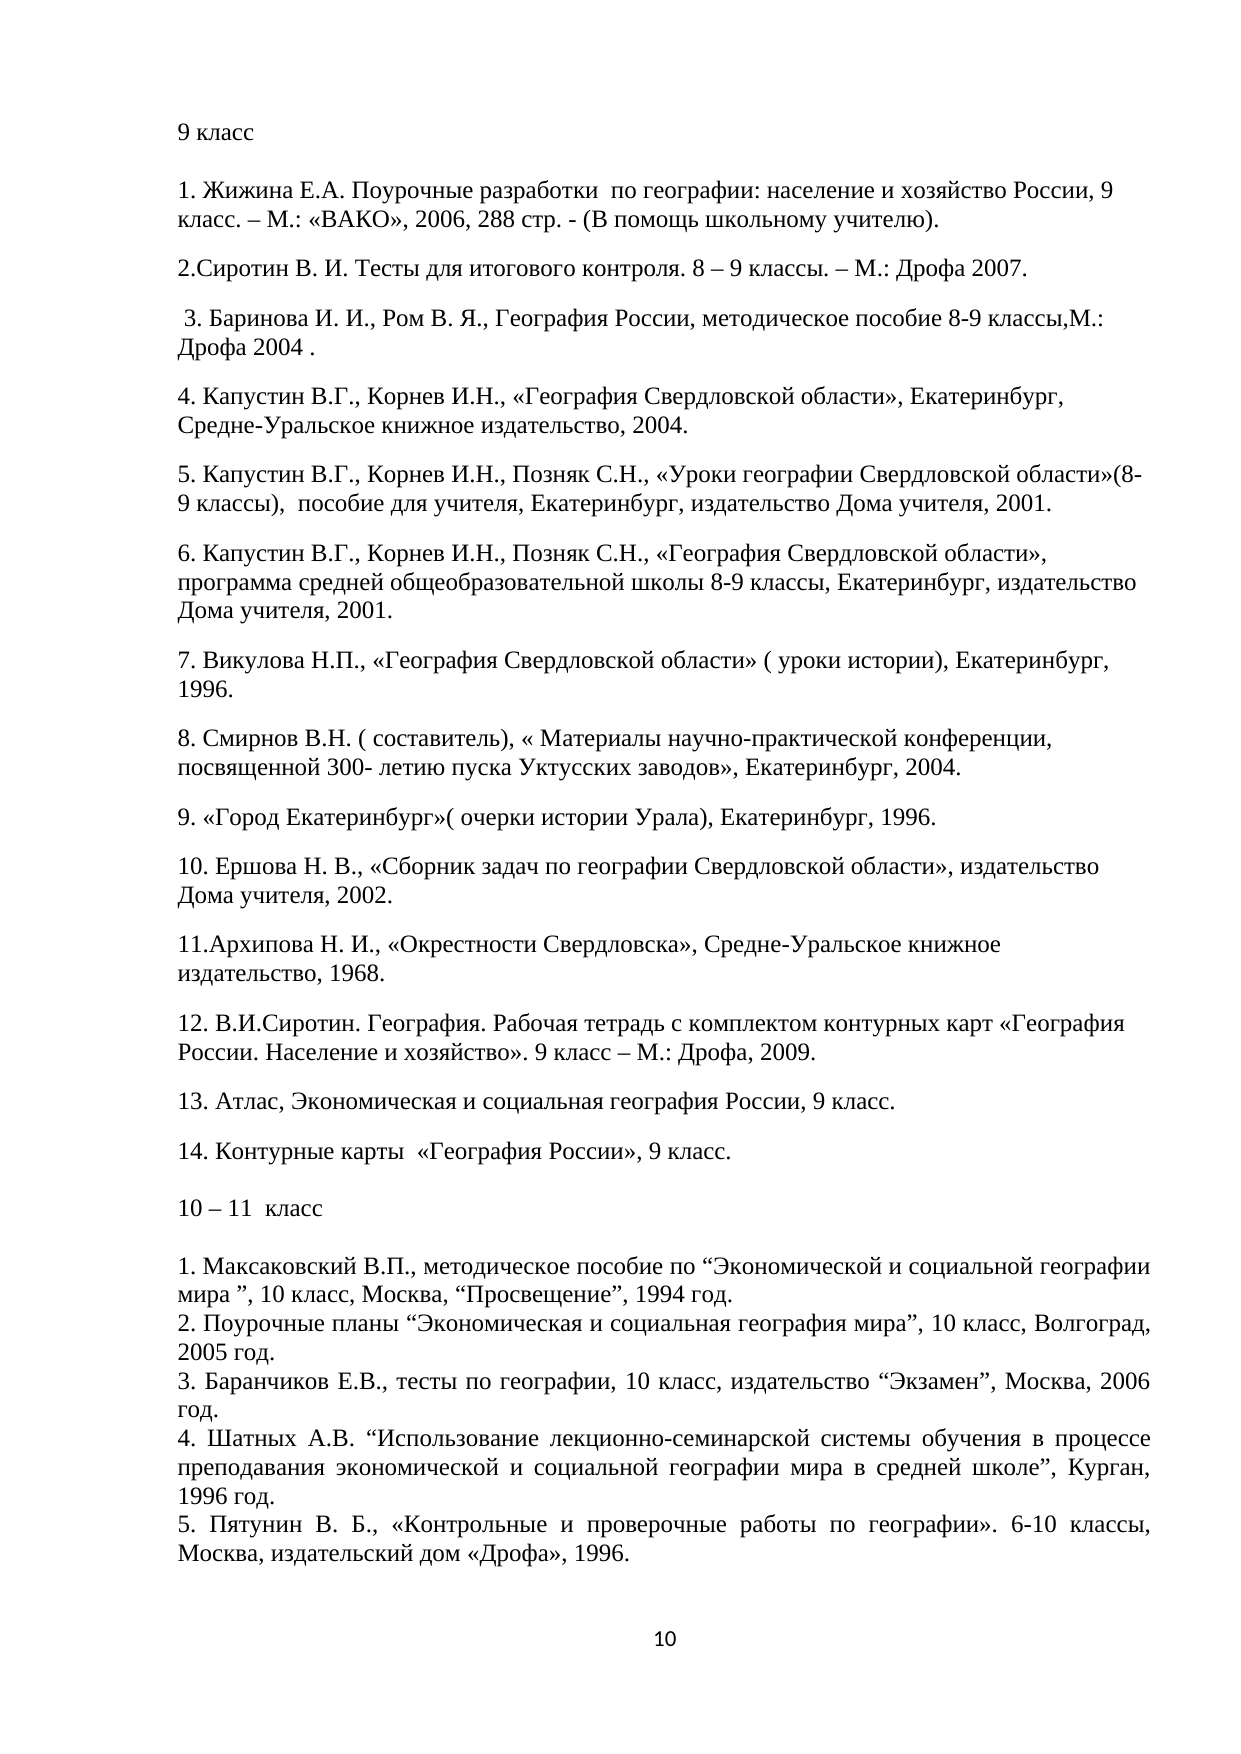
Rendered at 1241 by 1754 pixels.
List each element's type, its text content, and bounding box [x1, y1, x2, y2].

text 10 – 11 класс [177, 1193, 1152, 1222]
text 6. Капустин В.Г., Корнев И.Н., Позняк С.Н., «География Свердловской области», программа средней общеобразовательной школы 8-9 классы, Екатеринбург, издательство Дома учителя, 2001. [177, 538, 1152, 624]
text 9. «Город Екатеринбург»( очерки истории Урала), Екатеринбург, 1996. [177, 802, 1152, 830]
text 1. Жижина Е.А. Поурочные разработки по географии: население и хозяйство России, 9 класс. – М.: «ВАКО», 2006, 288 стр. - (В помощь школьному учителю). [177, 175, 1152, 232]
text 4. Капустин В.Г., Корнев И.Н., «География Свердловской области», Екатеринбург, Средне-Уральское книжное издательство, 2004. [177, 381, 1152, 439]
text 2.Сиротин В. И. Тесты для итогового контроля. 8 – 9 классы. – М.: Дрофа 2007. [177, 253, 1152, 282]
text 11.Архипова Н. И., «Окрестности Свердловска», Средне-Уральское книжное издательство, 1968. [177, 929, 1152, 987]
text 4. Шатных А.В. “Использование лекционно-семинарской системы обучения в процессе преподавания экономической и социальной географии мира в средней школе”, Курган, 1996 год. [177, 1423, 1152, 1509]
text 13. Атлас, Экономическая и социальная география России, 9 класс. [177, 1086, 1152, 1115]
text 5. Капустин В.Г., Корнев И.Н., Позняк С.Н., «Уроки географии Свердловской области»(8-9 классы), пособие для учителя, Екатеринбург, издательство Дома учителя, 2001. [177, 459, 1152, 517]
text 9 класс [177, 117, 1152, 146]
text 14. Контурные карты «География России», 9 класс. [177, 1136, 1152, 1164]
text 5. Пятунин В. Б., «Контрольные и проверочные работы по географии». 6-10 классы, Москва, издательский дом «Дрофа», 1996. [177, 1509, 1152, 1567]
text 10. Ершова Н. В., «Сборник задач по географии Свердловской области», издательство Дома учителя, 2002. [177, 851, 1152, 909]
text 2. Поурочные планы “Экономическая и социальная география мира”, 10 класс, Волгоград, 2005 год. [177, 1308, 1152, 1366]
text 8. Смирнов В.Н. ( составитель), « Материалы научно-практической конференции, посвященной 300- летию пуска Уктусских заводов», Екатеринбург, 2004. [177, 723, 1152, 781]
text 12. В.И.Сиротин. География. Рабочая тетрадь с комплектом контурных карт «География России. Население и хозяйство». 9 класс – М.: Дрофа, 2009. [177, 1008, 1152, 1065]
text 3. Баранчиков Е.В., тесты по географии, 10 класс, издательство “Экзамен”, Москва, 2006 год. [177, 1366, 1152, 1423]
text 7. Викулова Н.П., «География Свердловской области» ( уроки истории), Екатеринбург, 1996. [177, 645, 1152, 702]
text 1. Максаковский В.П., методическое пособие по “Экономической и социальной географии мира ”, 10 класс, Москва, “Просвещение”, 1994 год. [177, 1251, 1152, 1308]
text 3. Баринова И. И., Ром В. Я., География России, методическое пособие 8-9 классы,М.: Дрофа 2004 . [177, 303, 1152, 360]
